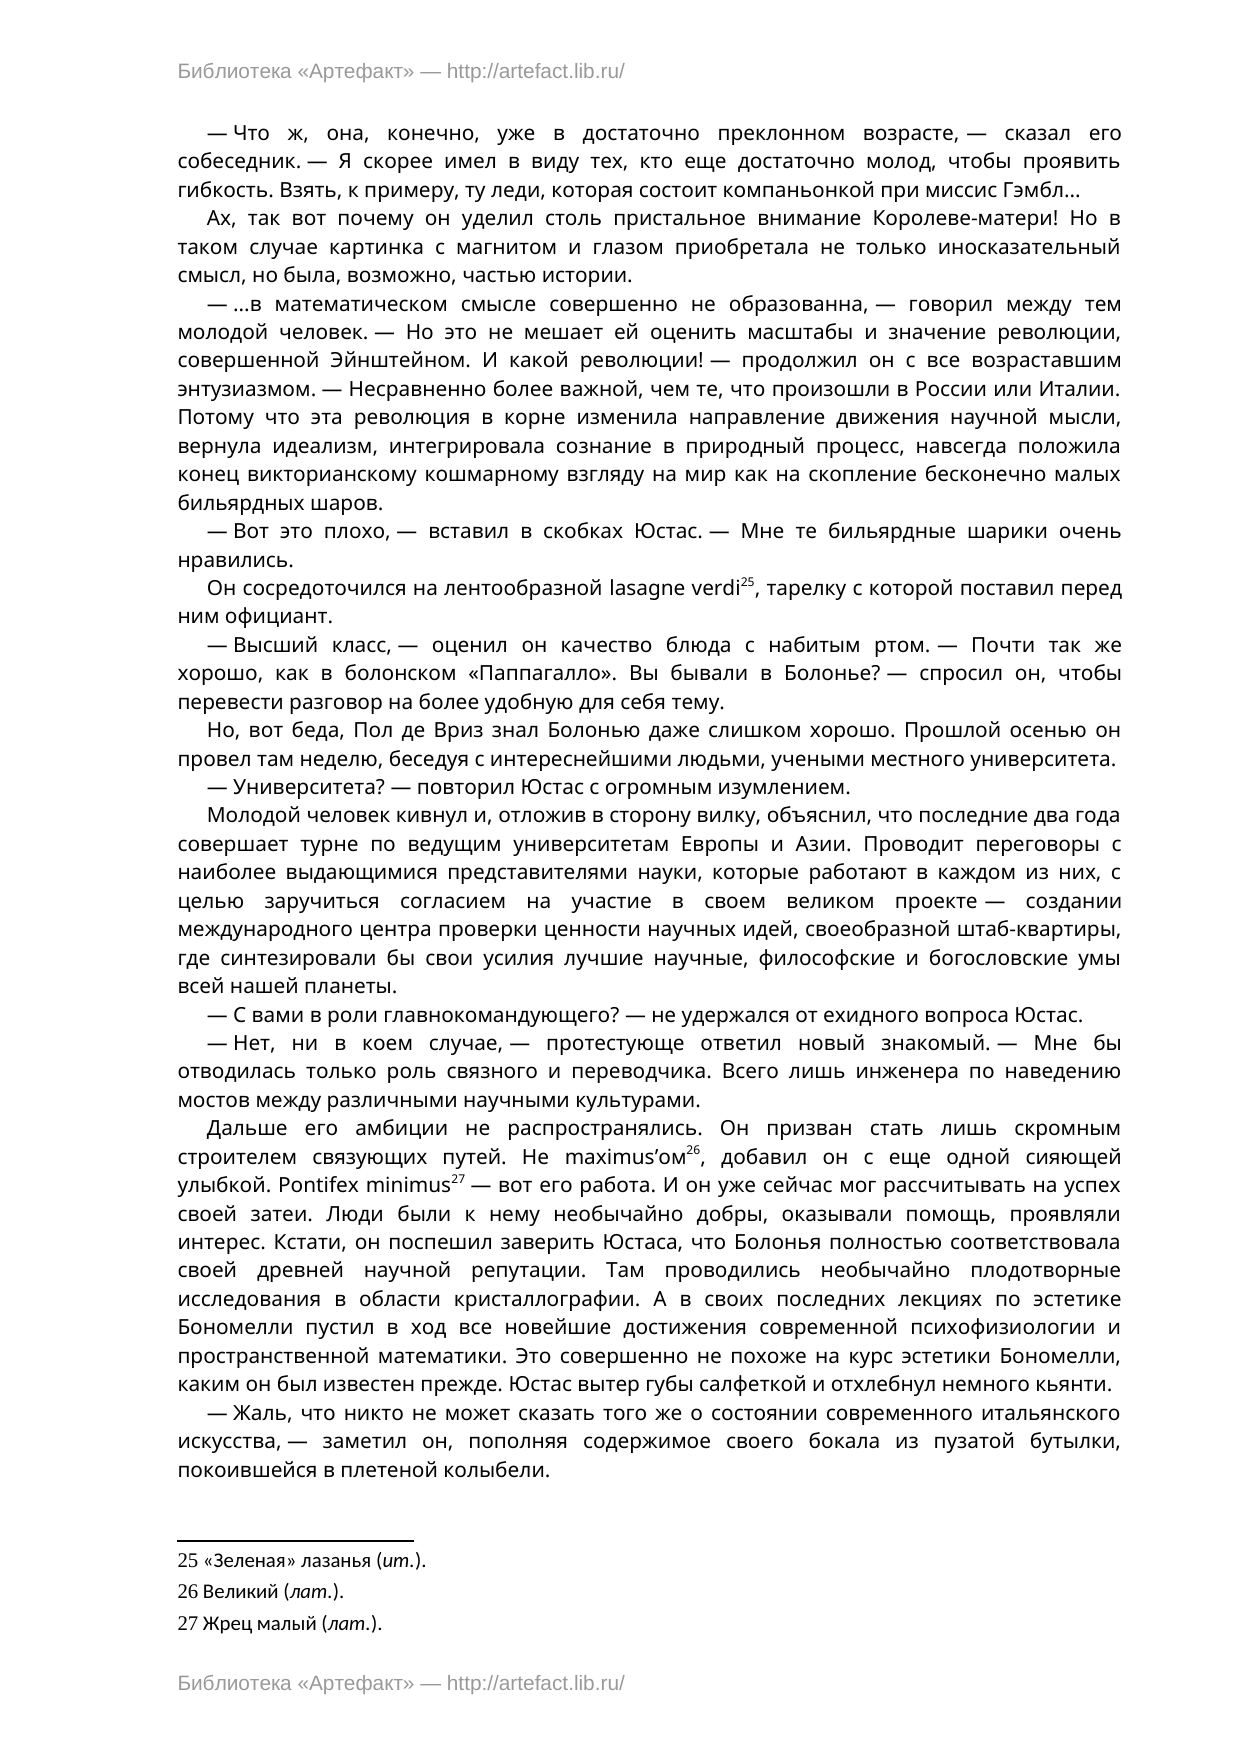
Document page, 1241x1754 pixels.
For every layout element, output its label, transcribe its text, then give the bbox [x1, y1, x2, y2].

text Дальше его амбиции не распространялись. Он призван стать лишь скромным строителем связующих путей. Не maximus’ом, добавил он с еще одной сияющей улыбкой. Pontifex minimus — вот его работа. И он уже сейчас мог рассчитывать на успех своей затеи. Люди были к нему необычайно добры, оказывали помощь, проявляли интерес. Кстати, он поспешил заверить Юстаса, что Болонья полностью соответствовала своей древней научной репутации. Там проводились необычайно плодотворные исследования в области кристаллографии. А в своих последних лекциях по эстетике Бономелли пустил в ход все новейшие достижения современной психофизиологии и пространственной математики. Это совершенно не похоже на курс эстетики Бономелли, каким он был известен прежде. Юстас вытер губы салфеткой и отхлебнул немного кьянти. [177, 1113, 1122, 1398]
text Он сосредоточился на лентообразной lasagne verdi, тарелку с которой поставил перед ним официант. [177, 573, 1122, 630]
text — Что ж, она, конечно, уже в достаточно преклонном возрасте, — сказал его собеседник. — Я скорее имел в виду тех, кто еще достаточно молод, чтобы проявить гибкость. Взять, к примеру, ту леди, которая состоит компаньонкой при миссис Гэмбл... [177, 118, 1122, 203]
text — Жаль, что никто не может сказать того же о состоянии современного итальянского искусства, — заметил он, пополняя содержимое своего бокала из пузатой бутылки, покоившейся в плетеной колыбели. [177, 1398, 1122, 1483]
text — Вот это плохо, — вставил в скобках Юстас. — Мне те бильярдные шарики очень нравились. [177, 516, 1122, 573]
text — ...в математическом смысле совершенно не образованна, — говорил между тем молодой человек. — Но это не мешает ей оценить масштабы и значение революции, совершенной Эйнштейном. И какой революции! — продолжил он с все возраставшим энтузиазмом. — Несравненно более важной, чем те, что произошли в России или Италии. Потому что эта революция в корне изменила направление движения научной мысли, вернула идеализм, интегрировала сознание в природный процесс, навсегда положила конец викторианскому кошмарному взгляду на мир как на скопление бесконечно малых бильярдных шаров. [177, 289, 1122, 516]
text Молодой человек кивнул и, отложив в сторону вилку, объяснил, что последние два года совершает турне по ведущим университетам Европы и Азии. Проводит переговоры с наиболее выдающимися представителями науки, которые работают в каждом из них, с целью заручиться согласием на участие в своем великом проекте — создании международного центра проверки ценности научных идей, своеобразной штаб-квартиры, где синтезировали бы свои усилия лучшие научные, философские и богословские умы всей нашей планеты. [177, 801, 1122, 1000]
text — С вами в роли главнокомандующего? — не удержался от ехидного вопроса Юстас. [177, 1000, 1122, 1028]
text — Нет, ни в коем случае, — протестующе ответил новый знакомый. — Мне бы отводилась только роль связного и переводчика. Всего лишь инженера по наведению мостов между различными научными культурами. [177, 1028, 1122, 1113]
text Но, вот беда, Пол де Вриз знал Болонью даже слишком хорошо. Прошлой осенью он провел там неделю, беседуя с интереснейшими людьми, учеными местного университета. [177, 715, 1122, 772]
text — Высший класс, — оценил он качество блюда с набитым ртом. — Почти так же хорошо, как в болонском «Паппагалло». Вы бывали в Болонье? — спросил он, чтобы перевести разговор на более удобную для себя тему. [177, 630, 1122, 715]
text Ах, так вот почему он уделил столь пристальное внимание Королеве-матери! Но в таком случае картинка с магнитом и глазом приобретала не только иносказательный смысл, но была, возможно, частью истории. [177, 203, 1122, 289]
text — Университета? — повторил Юстас с огромным изумлением. [177, 772, 1122, 801]
